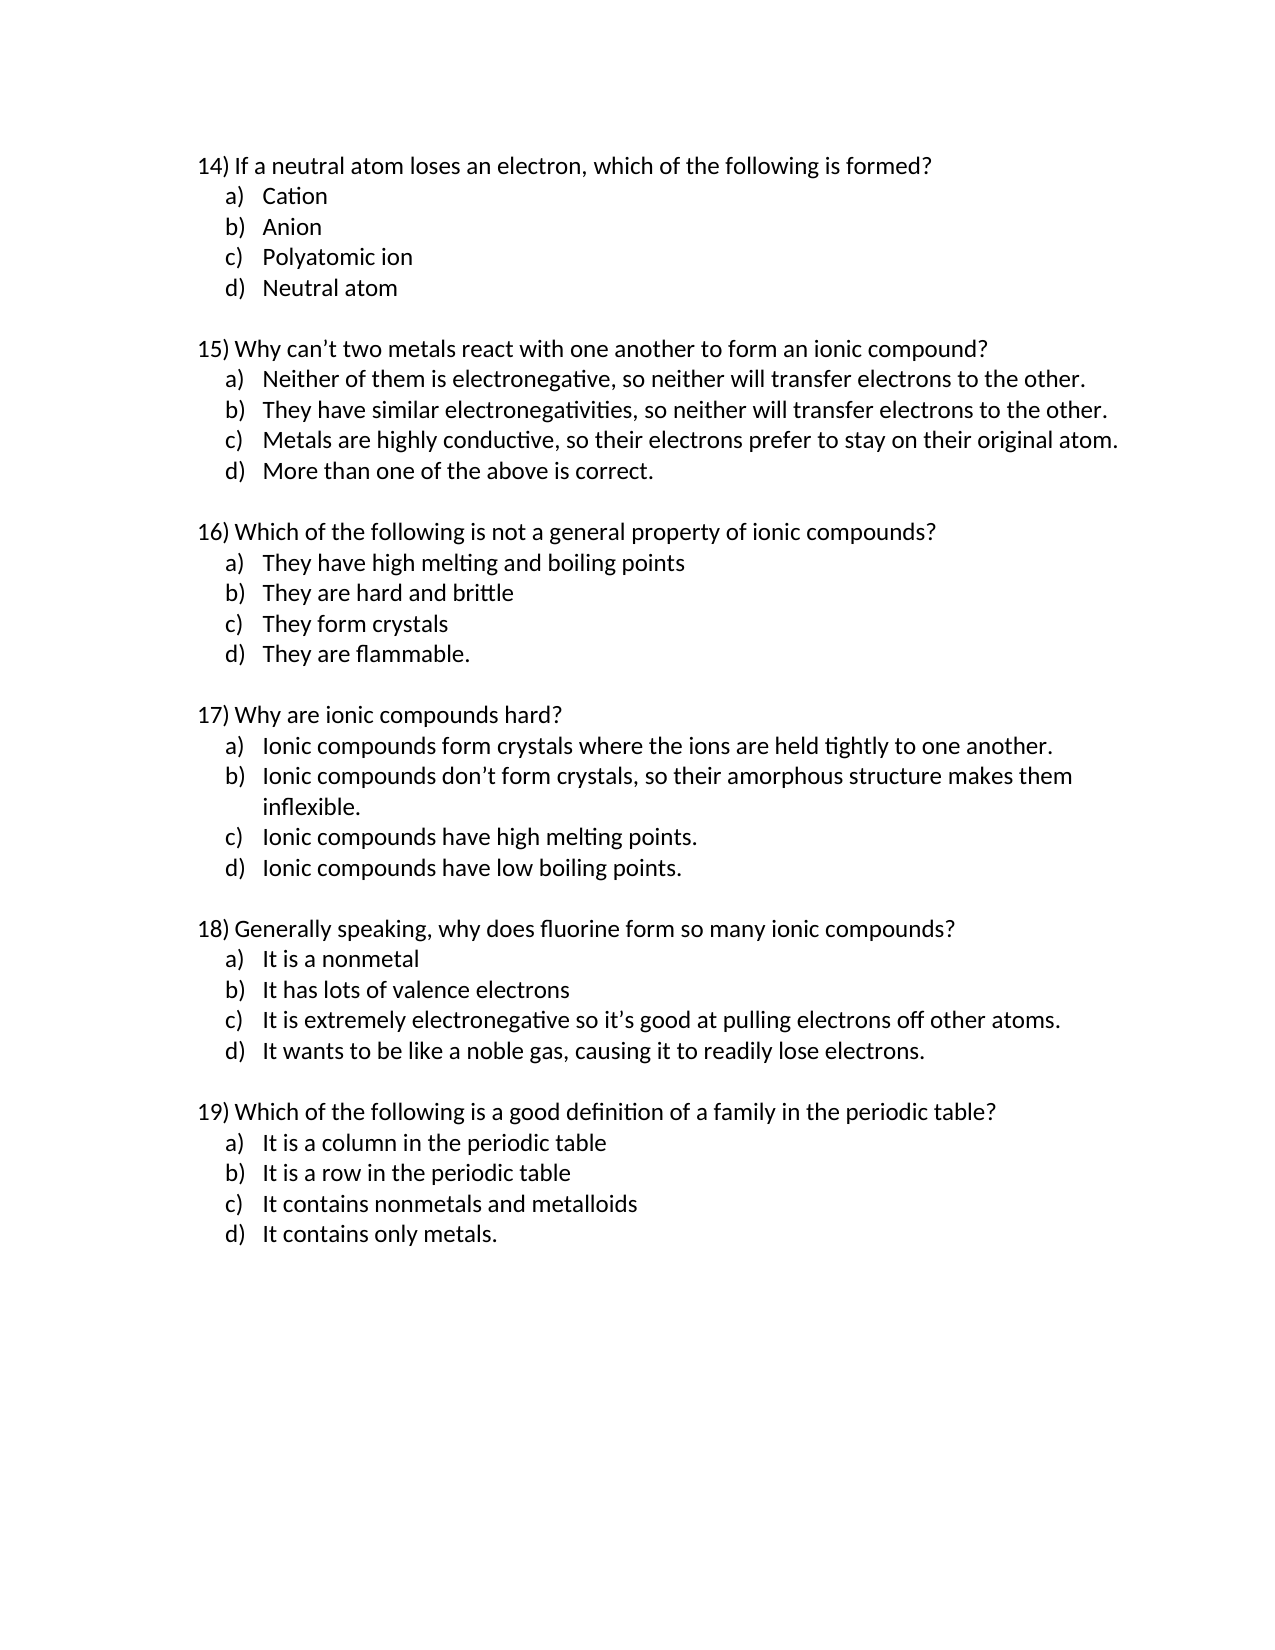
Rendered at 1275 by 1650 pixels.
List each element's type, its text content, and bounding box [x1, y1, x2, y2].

list They have similar electronegativities, so neither will transfer electrons to the other. [225, 394, 1125, 425]
list They are flammable. [225, 638, 1125, 669]
list Polyatomic ion [225, 242, 1125, 272]
list They are hard and brittle [225, 577, 1125, 608]
list More than one of the above is correct. [225, 455, 1125, 486]
list Cation [225, 181, 1125, 211]
list They form crystals [225, 608, 1125, 638]
list Metals are highly conductive, so their electrons prefer to stay on their original atom. [225, 425, 1125, 455]
list Anion [225, 211, 1125, 242]
list It is a column in the periodic table [225, 1127, 1125, 1157]
list They have high melting and boiling points [225, 547, 1125, 577]
list Ionic compounds form crystals where the ions are held tightly to one another. [225, 730, 1125, 760]
list It is a nonmetal [225, 943, 1125, 974]
list It contains only metals. [225, 1218, 1125, 1249]
list Which of the following is not a general property of ionic compounds? [197, 516, 1125, 547]
list Neutral atom [225, 272, 1125, 303]
list Neither of them is electronegative, so neither will transfer electrons to the other. [225, 364, 1125, 394]
list It is extremely electronegative so it’s good at pulling electrons off other atoms. [225, 1004, 1125, 1035]
list It is a row in the periodic table [225, 1157, 1125, 1188]
list Why can’t two metals react with one another to form an ionic compound? [197, 333, 1125, 364]
list If a neutral atom loses an electron, which of the following is formed? [197, 150, 1125, 181]
list It has lots of valence electrons [225, 974, 1125, 1004]
list Generally speaking, why does fluorine form so many ionic compounds? [197, 913, 1125, 943]
list It contains nonmetals and metalloids [225, 1188, 1125, 1218]
list It wants to be like a noble gas, causing it to readily lose electrons. [225, 1035, 1125, 1066]
list Why are ionic compounds hard? [197, 699, 1125, 730]
list Ionic compounds have high melting points. [225, 821, 1125, 852]
list Which of the following is a good definition of a family in the periodic table? [197, 1096, 1125, 1127]
list Ionic compounds don’t form crystals, so their amorphous structure makes them inflexible. [225, 760, 1125, 821]
list Ionic compounds have low boiling points. [225, 852, 1125, 882]
